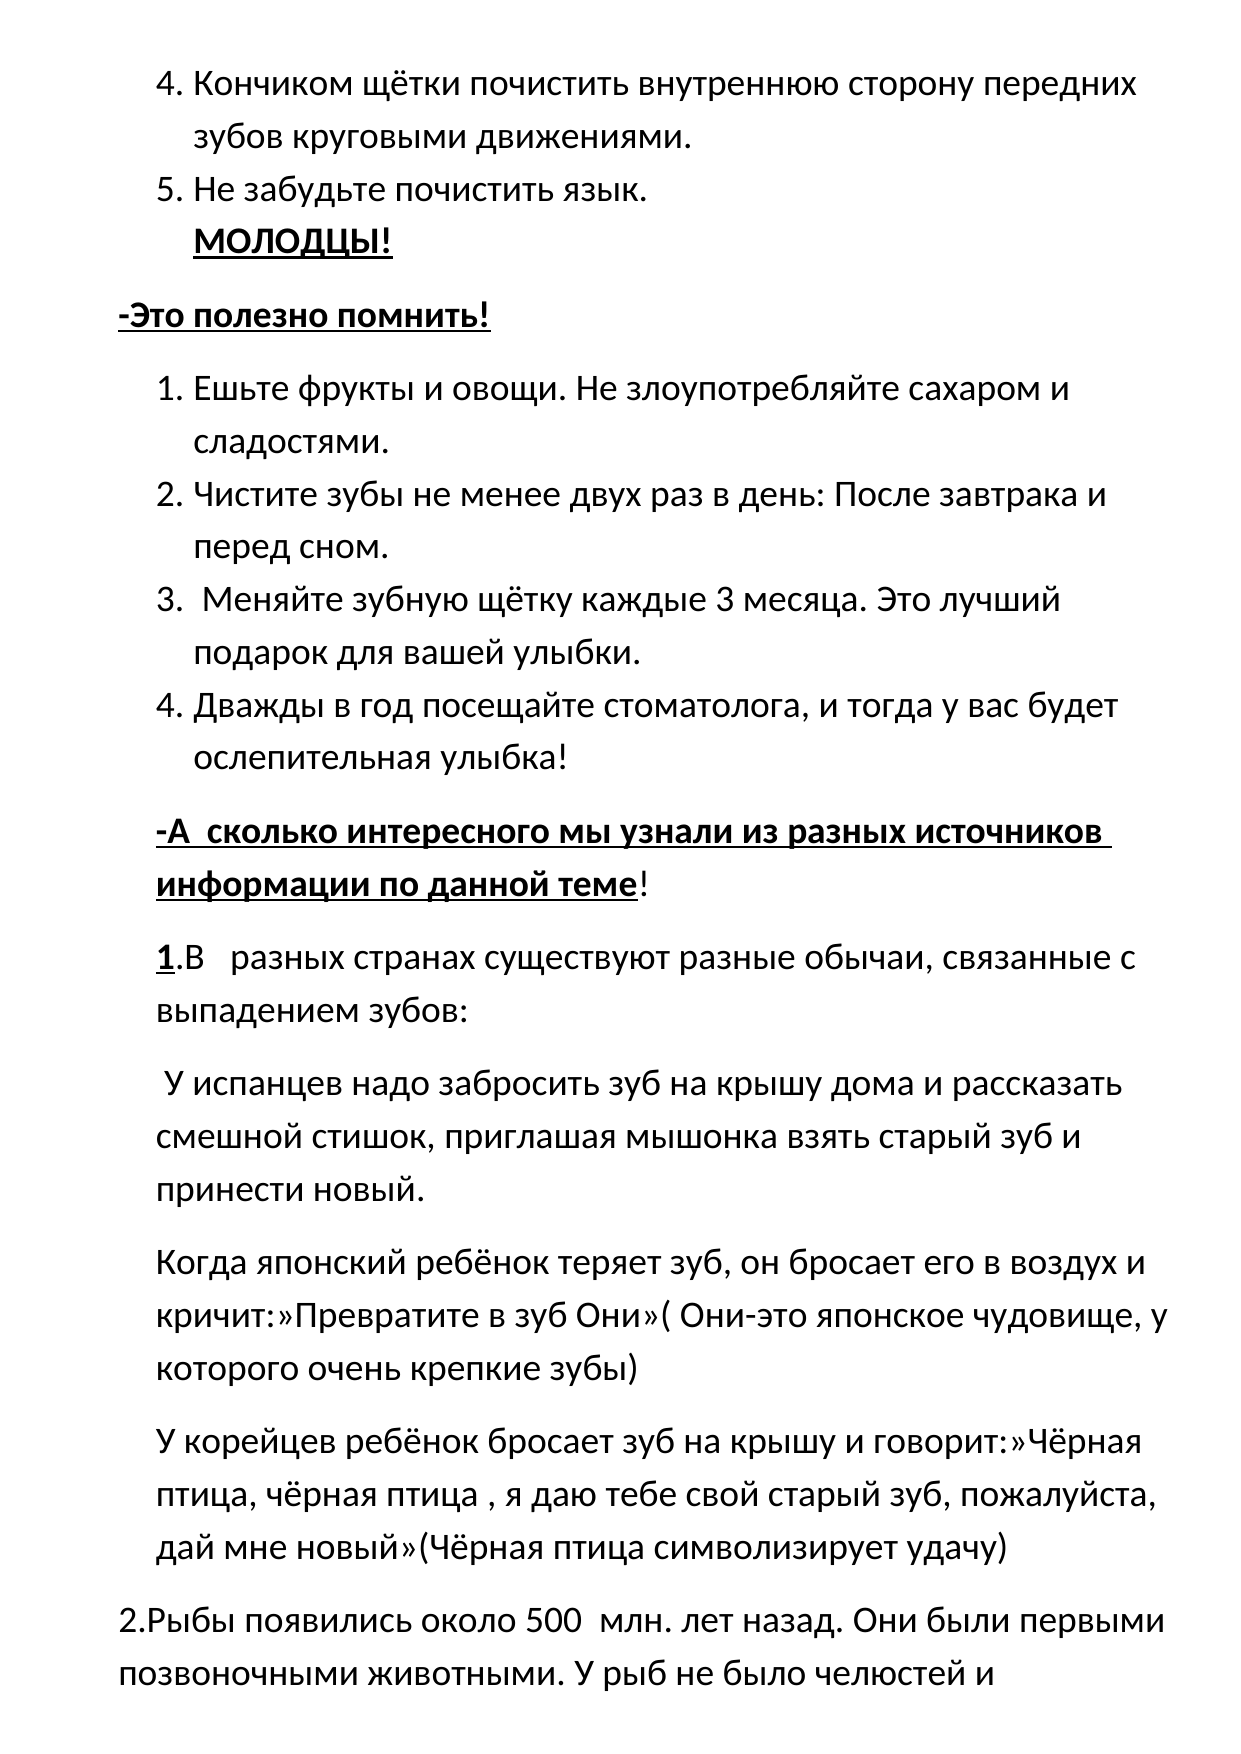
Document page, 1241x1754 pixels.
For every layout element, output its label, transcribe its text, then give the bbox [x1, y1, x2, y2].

text Когда японский ребёнок теряет зуб, он бросает его в воздух и кричит:»Превратите в зуб Они»( Они-это японское чудовище, у которого очень крепкие зубы) [156, 1238, 1181, 1389]
list Ешьте фрукты и овощи. Не злоупотребляйте сахаром и сладостями. [156, 364, 1181, 463]
list Чистите зубы не менее двух раз в день: После завтрака и перед сном. [156, 470, 1181, 568]
text -А сколько интересного мы узнали из разных источников информации по данной теме! [156, 807, 1181, 905]
text -Это полезно помнить! [118, 291, 1181, 337]
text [118, 1596, 1181, 1695]
text У корейцев ребёнок бросает зуб на крышу и говорит:»Чёрная птица, чёрная птица , я даю тебе свой старый зуб, пожалуйста, дай мне новый»(Чёрная птица символизирует удачу) [156, 1417, 1181, 1568]
text 1.В разных странах существуют разные обычаи, связанные с выпадением зубов: [156, 933, 1181, 1032]
list Кончиком щётки почистить внутреннюю сторону передних зубов круговыми движениями. [156, 59, 1181, 158]
list МОЛОДЦЫ! [193, 217, 1181, 263]
list Не забудьте почистить язык. [156, 164, 1181, 210]
list Меняйте зубную щётку каждые 3 месяца. Это лучший подарок для вашей улыбки. [156, 575, 1181, 674]
text У испанцев надо забросить зуб на крышу дома и рассказать смешной стишок, приглашая мышонка взять старый зуб и принести новый. [156, 1059, 1181, 1211]
list Дважды в год посещайте стоматолога, и тогда у вас будет ослепительная улыбка! [156, 681, 1181, 779]
